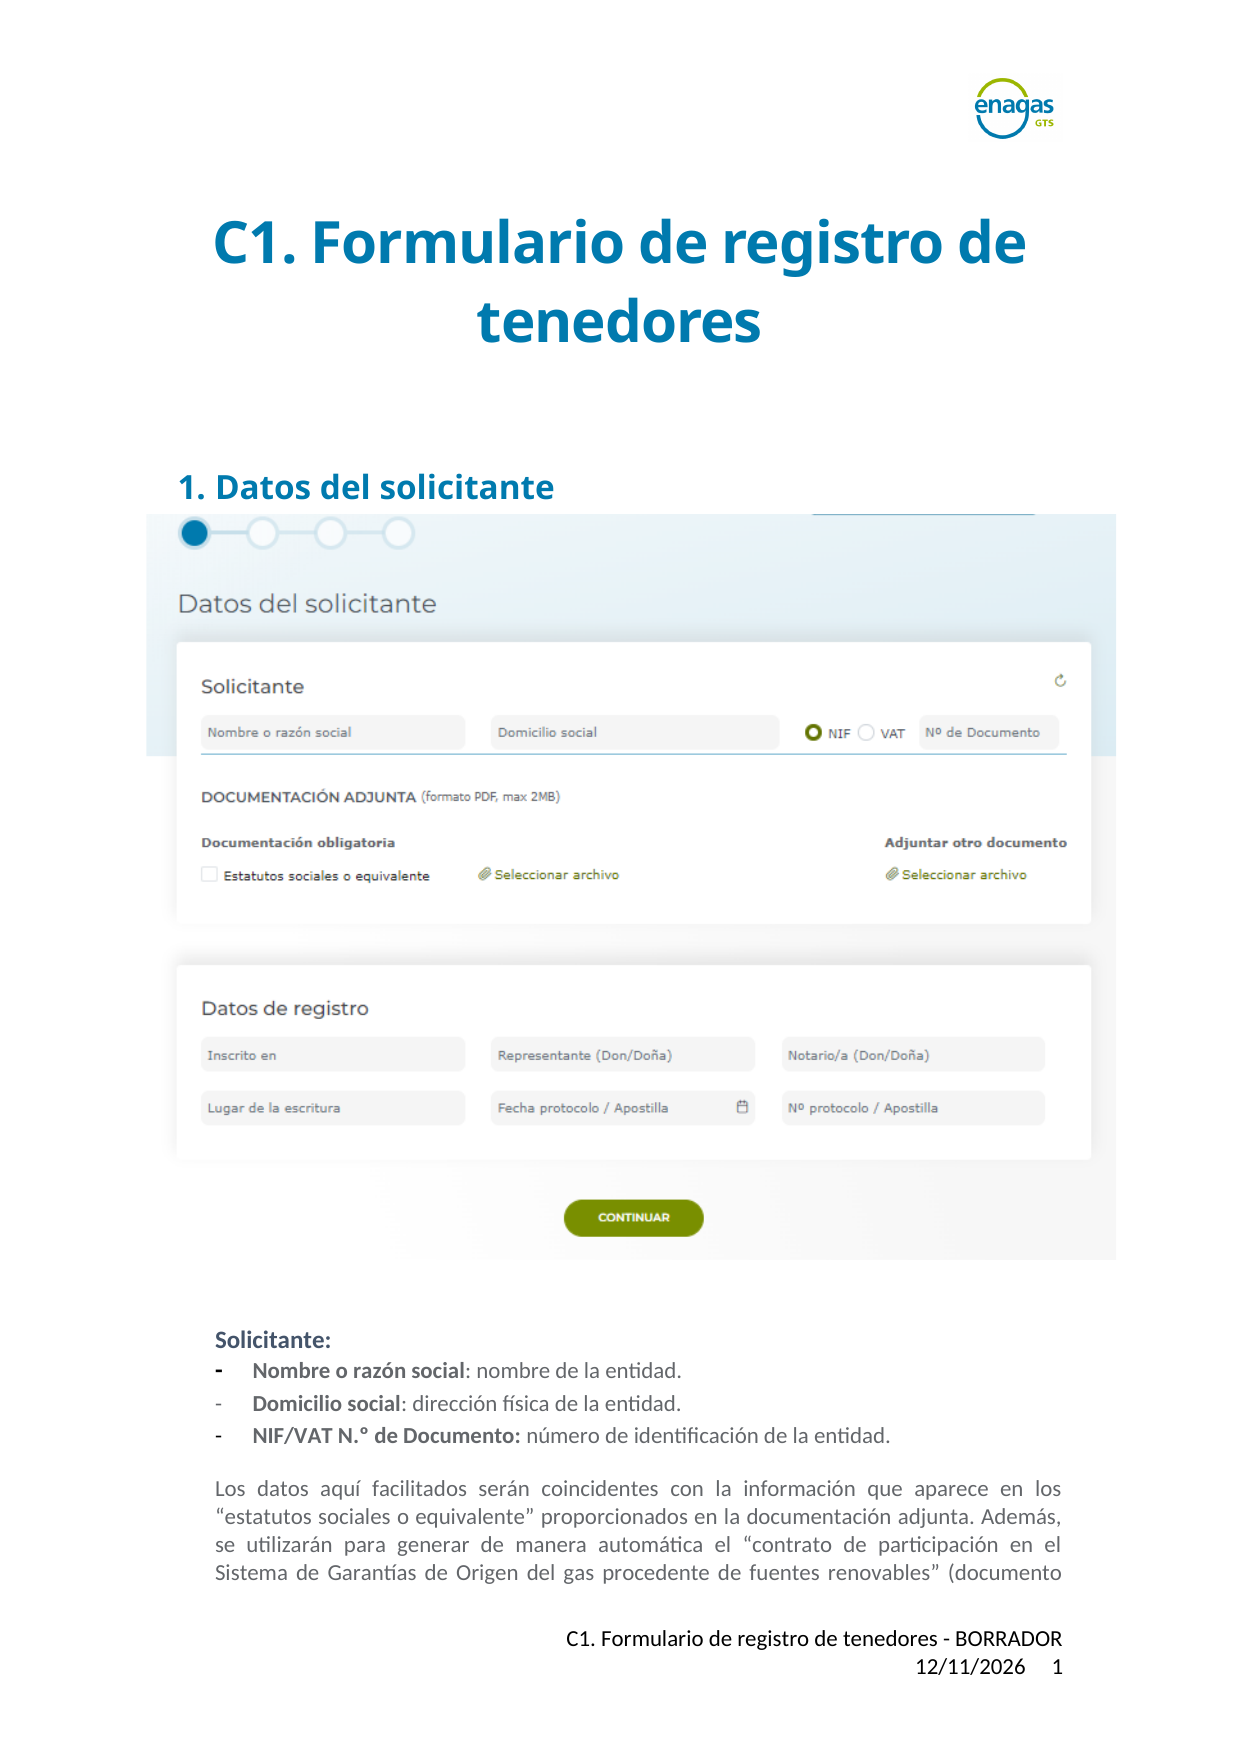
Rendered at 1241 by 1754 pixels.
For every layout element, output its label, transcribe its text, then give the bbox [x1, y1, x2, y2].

list Domicilio social: dirección física de la entidad. [215, 1389, 1063, 1417]
picture [968, 73, 1063, 142]
list Nombre o razón social: nombre de la entidad. [215, 1354, 1063, 1385]
title C1. Formulario de registro de tenedores [177, 201, 1063, 359]
text Solicitante: [177, 1324, 1063, 1354]
list NIF/VAT N.º de Documento: número de identificación de la entidad. [215, 1421, 1063, 1449]
picture [146, 514, 1117, 1260]
subtitle Datos del solicitante [177, 464, 1063, 509]
